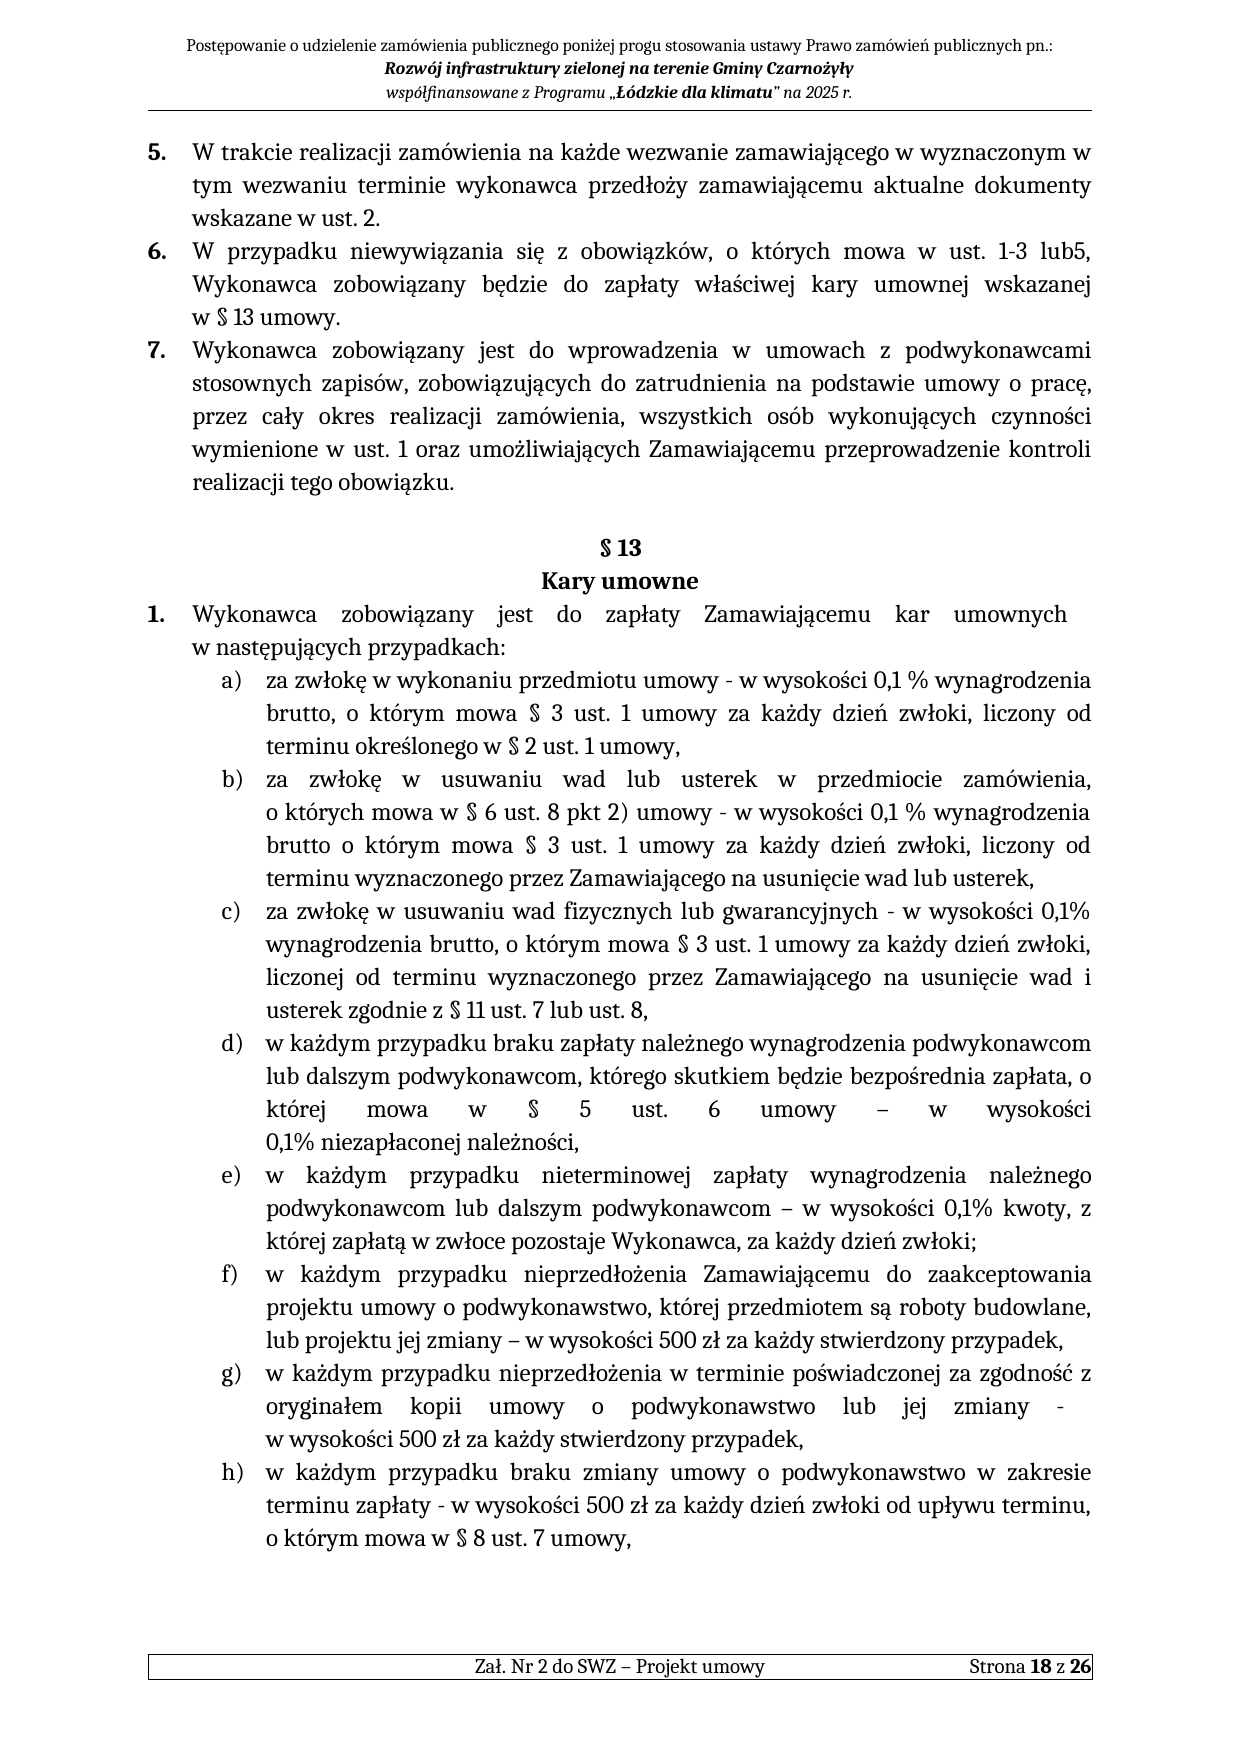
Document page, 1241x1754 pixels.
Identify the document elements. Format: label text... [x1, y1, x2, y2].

list za zwłokę w usuwaniu wad lub usterek w przedmiocie zamówienia, o których mowa w § 6 ust. 8 pkt 2) umowy - w wysokości 0,1 % wynagrodzenia brutto o którym mowa § 3 ust. 1 umowy za każdy dzień zwłoki, liczony od terminu wyznaczonego przez Zamawiającego na usunięcie wad lub usterek, [221, 765, 1093, 893]
list za zwłokę w usuwaniu wad fizycznych lub gwarancyjnych - w wysokości 0,1% wynagrodzenia brutto, o którym mowa § 3 ust. 1 umowy za każdy dzień zwłoki, liczonej od terminu wyznaczonego przez Zamawiającego na usunięcie wad i usterek zgodnie z § 11 ust. 7 lub ust. 8, [221, 897, 1093, 1025]
list Wykonawca zobowiązany jest do zapłaty Zamawiającemu kar umownych w następujących przypadkach: [148, 600, 1093, 662]
list w każdym przypadku nieprzedłożenia Zamawiającemu do zaakceptowania projektu umowy o podwykonawstwo, której przedmiotem są roboty budowlane, lub projektu jej zmiany – w wysokości 500 zł za każdy stwierdzony przypadek, [221, 1260, 1093, 1355]
list w każdym przypadku braku zapłaty należnego wynagrodzenia podwykonawcom lub dalszym podwykonawcom, którego skutkiem będzie bezpośrednia zapłata, o której mowa w § 5 ust. 6 umowy – w wysokości 0,1% niezapłaconej należności, [221, 1029, 1093, 1157]
list za zwłokę w wykonaniu przedmiotu umowy - w wysokości 0,1 % wynagrodzenia brutto, o którym mowa § 3 ust. 1 umowy za każdy dzień zwłoki, liczony od terminu określonego w § 2 ust. 1 umowy, [221, 666, 1093, 761]
list w każdym przypadku nieprzedłożenia w terminie poświadczonej za zgodność z oryginałem kopii umowy o podwykonawstwo lub jej zmiany - w wysokości 500 zł za każdy stwierdzony przypadek, [221, 1359, 1093, 1454]
list W przypadku niewywiązania się z obowiązków, o których mowa w ust. 1-3 lub5, Wykonawca zobowiązany będzie do zapłaty właściwej kary umownej wskazanej w § 13 umowy. [148, 237, 1093, 331]
text Kary umowne [148, 567, 1093, 596]
list W trakcie realizacji zamówienia na każde wezwanie zamawiającego w wyznaczonym w tym wezwaniu terminie wykonawca przedłoży zamawiającemu aktualne dokumenty wskazane w ust. 2. [148, 137, 1093, 232]
list w każdym przypadku nieterminowej zapłaty wynagrodzenia należnego podwykonawcom lub dalszym podwykonawcom – w wysokości 0,1% kwoty, z której zapłatą w zwłoce pozostaje Wykonawca, za każdy dzień zwłoki; [221, 1161, 1093, 1256]
list w każdym przypadku braku zmiany umowy o podwykonawstwo w zakresie terminu zapłaty - w wysokości 500 zł za każdy dzień zwłoki od upływu terminu, o którym mowa w § 8 ust. 7 umowy, [221, 1458, 1093, 1553]
list Wykonawca zobowiązany jest do wprowadzenia w umowach z podwykonawcami stosownych zapisów, zobowiązujących do zatrudnienia na podstawie umowy o pracę, przez cały okres realizacji zamówienia, wszystkich osób wykonujących czynności wymienione w ust. 1 oraz umożliwiających Zamawiającemu przeprowadzenie kontroli realizacji tego obowiązku. [148, 336, 1093, 496]
text § 13 [148, 534, 1093, 562]
